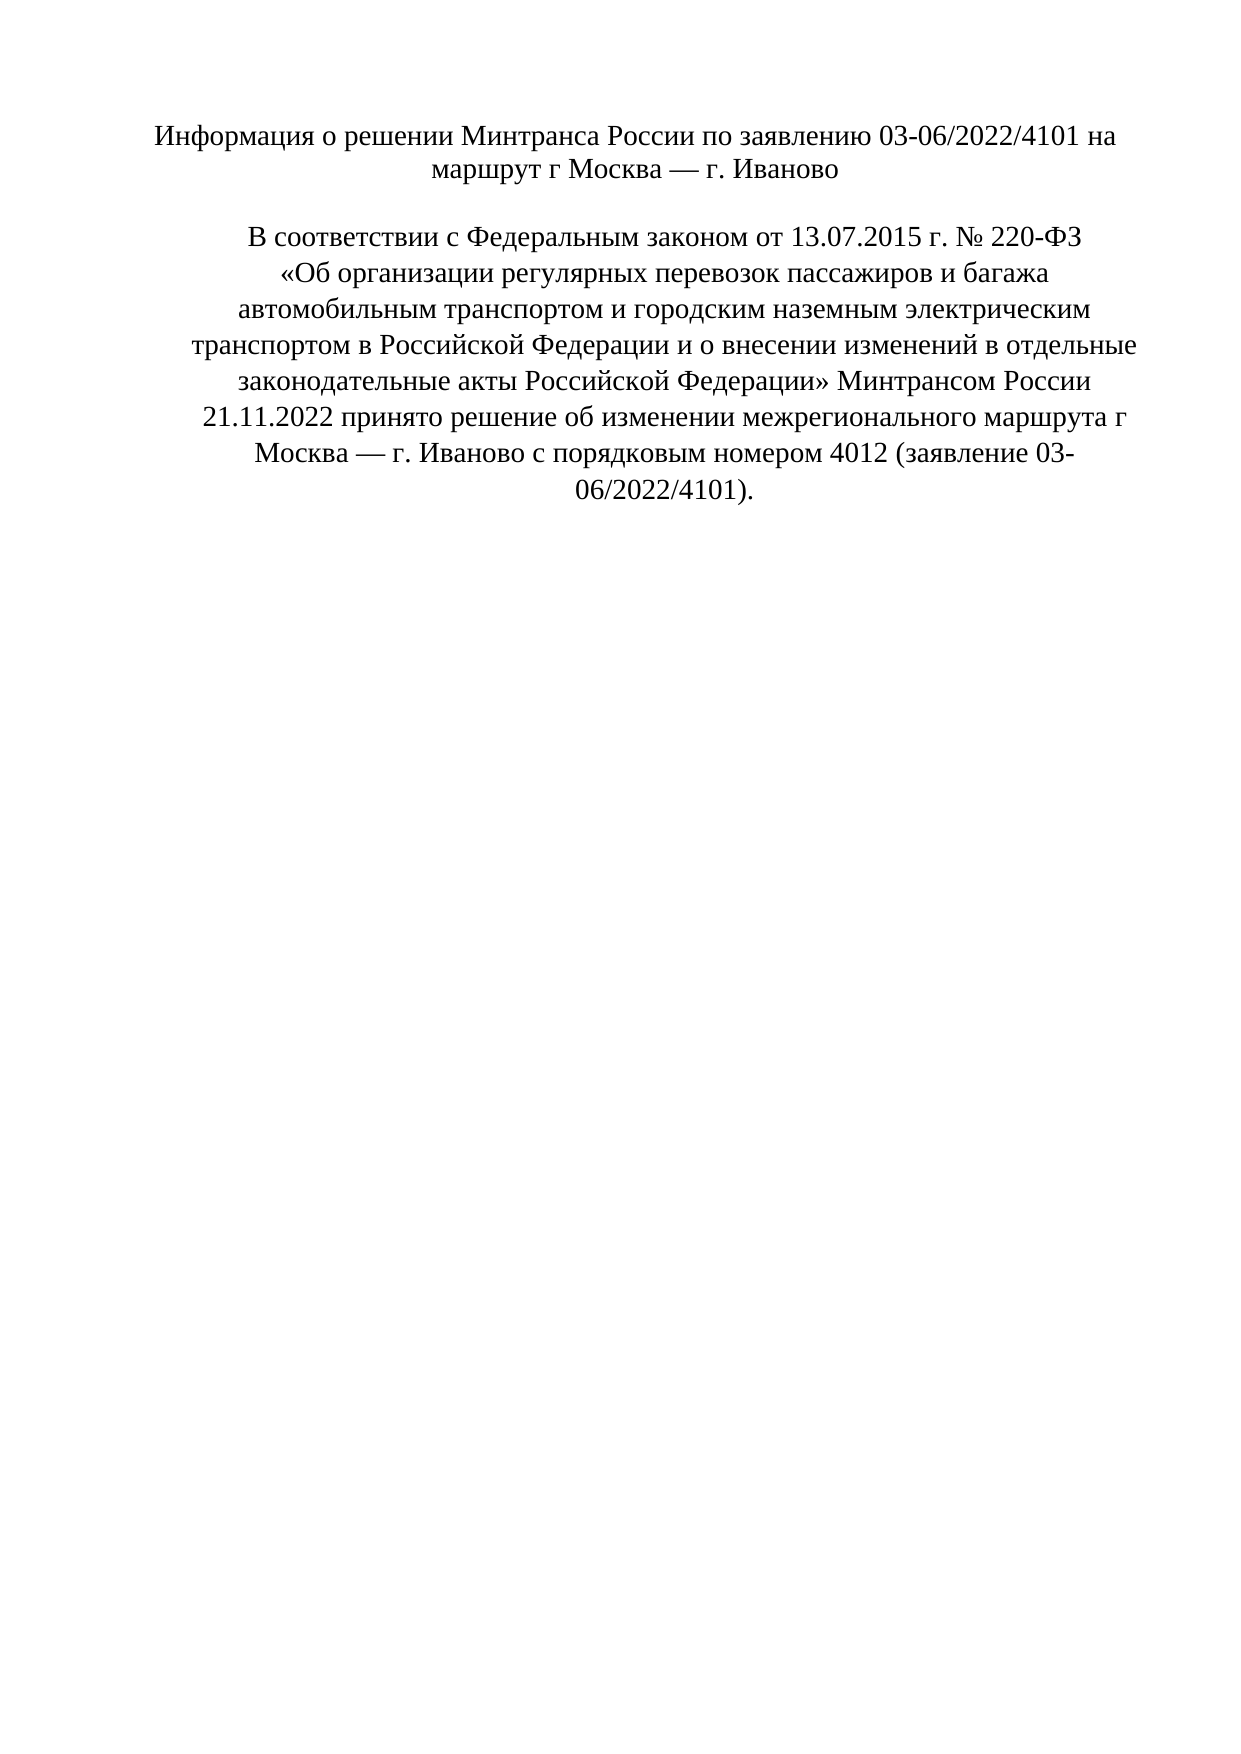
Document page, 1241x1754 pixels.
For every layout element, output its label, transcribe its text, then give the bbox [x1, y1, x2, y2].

text Информация о решении Минтранса России по заявлению 03-06/2022/4101 на маршрут г Москва — г. Иваново [118, 118, 1152, 185]
text В соответствии с Федеральным законом от 13.07.2015 г. № 220-ФЗ «Об организации регулярных перевозок пассажиров и багажа автомобильным транспортом и городским наземным электрическим транспортом в Российской Федерации и о внесении изменений в отдельные законодательные акты Российской Федерации» Минтрансом России 21.11.2022 принято решение об изменении межрегионального маршрута г Москва — г. Иваново с порядковым номером 4012 (заявление 03-06/2022/4101). [177, 219, 1152, 505]
